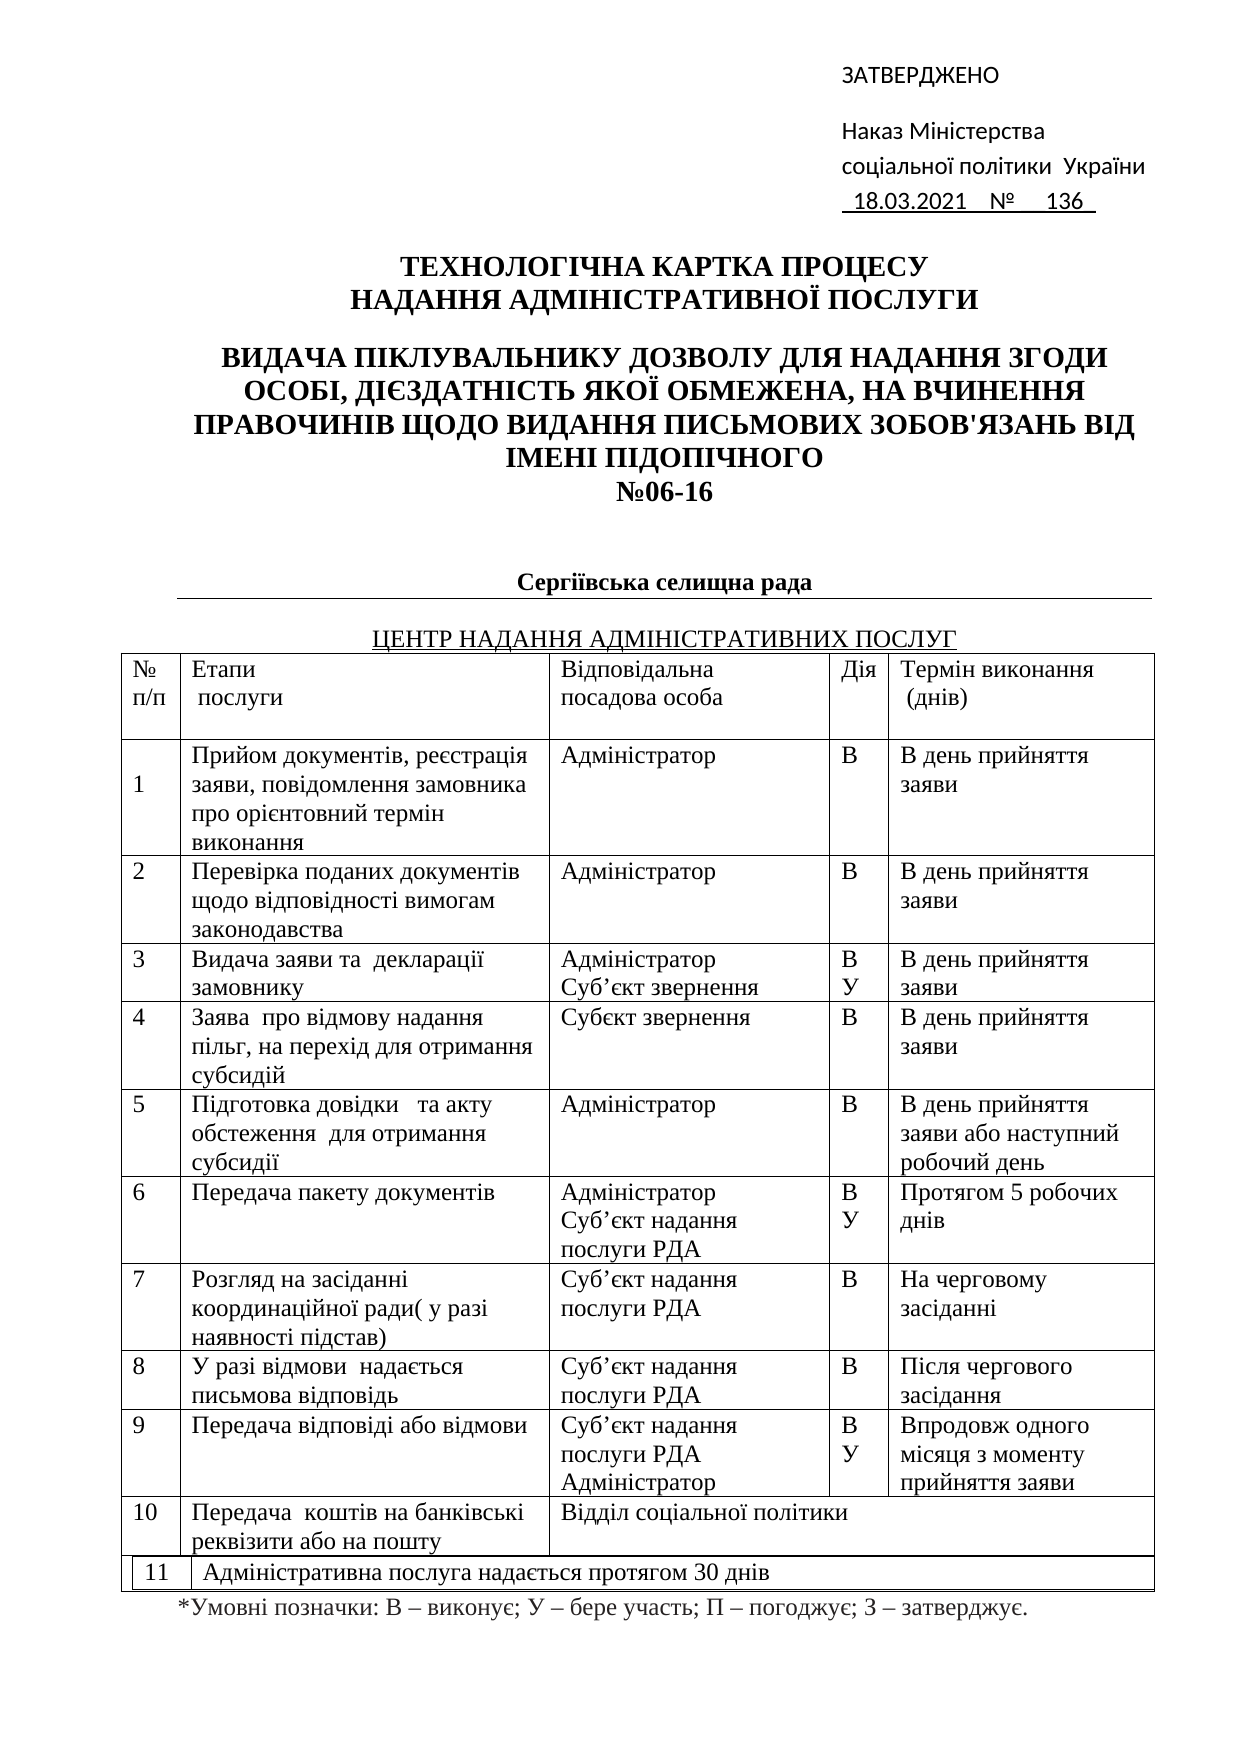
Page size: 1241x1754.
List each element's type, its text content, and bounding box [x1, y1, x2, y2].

table_cell 9 [122, 1410, 180, 1496]
table_cell Підготовка довідки та акту обстеження для отримання субсидії [181, 1090, 549, 1176]
text ЗАТВЕРДЖЕНО [842, 59, 1152, 90]
table_cell Перевірка поданих документів щодо відповідності вимогам законодавства [181, 856, 549, 943]
table_header Відповідальна посадова особа [550, 654, 829, 739]
table_cell Протягом 5 робочих днів [889, 1177, 1154, 1263]
table_cell 7 [122, 1264, 180, 1350]
table_cell Після чергового засідання [889, 1351, 1154, 1409]
text НАДАННЯ АДМІНІСТРАТИВНОЇ ПОСЛУГИ [177, 282, 1152, 316]
table_cell В день прийняття заяви [889, 856, 1154, 943]
table_header Етапи послуги [181, 654, 549, 739]
table_cell В день прийняття заяви [889, 1002, 1154, 1088]
table_cell Суб’єкт надання послуги РДА [550, 1264, 829, 1350]
table_cell В У [830, 944, 888, 1001]
table_header № п/п [122, 654, 180, 739]
table_header Дія [830, 654, 888, 739]
table_cell В [830, 1351, 888, 1409]
table_cell Відділ соціальної політики [550, 1497, 1154, 1555]
table_cell В день прийняття заяви або наступний робочий день [889, 1090, 1154, 1176]
table_cell 3 [122, 944, 180, 1001]
text Наказ Міністерства соціальної політики України [842, 115, 1152, 181]
table_cell Прийом документів, реєстрація заяви, повідомлення замовника про орієнтовний термін виконання [181, 740, 549, 855]
table_cell [122, 1556, 1154, 1591]
table_cell В У [830, 1177, 888, 1263]
table_cell Адміністратор [550, 856, 829, 943]
table_cell В [830, 740, 888, 855]
table_cell Передача відповіді або відмови [181, 1410, 549, 1496]
table_cell 8 [122, 1351, 180, 1409]
table_cell У разі відмови надається письмова відповідь [181, 1351, 549, 1409]
table_cell Розгляд на засіданні координаційної ради( у разі наявності підстав) [181, 1264, 549, 1350]
table_cell В [830, 856, 888, 943]
table_cell В У [830, 1410, 888, 1496]
text №06-16 [177, 474, 1152, 508]
table_cell 2 [122, 856, 180, 943]
table_cell Адміністратор Суб’єкт звернення [550, 944, 829, 1001]
table_cell В день прийняття заяви [889, 944, 1154, 1001]
text Сергіївська селищна рада [177, 567, 1152, 598]
text ВИДАЧА ПІКЛУВАЛЬНИКУ ДОЗВОЛУ ДЛЯ НАДАННЯ ЗГОДИ ОСОБІ, ДІЄЗДАТНІСТЬ ЯКОЇ ОБМЕЖЕНА, НА ВЧИНЕННЯ ПРАВОЧИНІВ ЩОДО ВИДАННЯ ПИСЬМОВИХ ЗОБОВ'ЯЗАНЬ ВІД ІМЕНІ ПІДОПІЧНОГО [177, 340, 1152, 474]
table_cell 4 [122, 1002, 180, 1088]
table_cell 6 [122, 1177, 180, 1263]
table_cell Суб’єкт надання послуги РДА [550, 1351, 829, 1409]
table_cell Впродовж одного місяця з моменту прийняття заяви [889, 1410, 1154, 1496]
table_cell В [830, 1002, 888, 1088]
table_cell Суб’єкт надання послуги РДА Адміністратор [550, 1410, 829, 1496]
table_cell В [830, 1090, 888, 1176]
table_cell На черговому засіданні [889, 1264, 1154, 1350]
table_cell 1 [122, 740, 180, 855]
table_cell 5 [122, 1090, 180, 1176]
table_cell Адміністратор [550, 740, 829, 855]
table_cell Передача коштів на банківські реквізити або на пошту [181, 1497, 549, 1555]
table_cell В день прийняття заяви [889, 740, 1154, 855]
table_cell 10 [122, 1497, 180, 1555]
text ТЕХНОЛОГІЧНА КАРТКА ПРОЦЕСУ [177, 249, 1152, 282]
text *Умовні позначки: В – виконує; У – бере участь; П – погоджує; З – затверджує. [177, 1592, 1152, 1620]
table_header Термін виконання (днів) [889, 654, 1154, 739]
table_cell Заява про відмову надання пільг, на перехід для отримання субсидій [181, 1002, 549, 1088]
table_cell Передача пакету документів [181, 1177, 549, 1263]
text 18.03.2021 № __136_ [842, 185, 1152, 216]
table_cell Видача заяви та декларації замовнику [181, 944, 549, 1001]
table_cell Субєкт звернення [550, 1002, 829, 1088]
table_cell В [830, 1264, 888, 1350]
table_cell Адміністратор Суб’єкт надання послуги РДА [550, 1177, 829, 1263]
text ЦЕНТР НАДАННЯ АДМІНІСТРАТИВНИХ ПОСЛУГ [177, 624, 1152, 653]
table_cell Адміністратор [550, 1090, 829, 1176]
